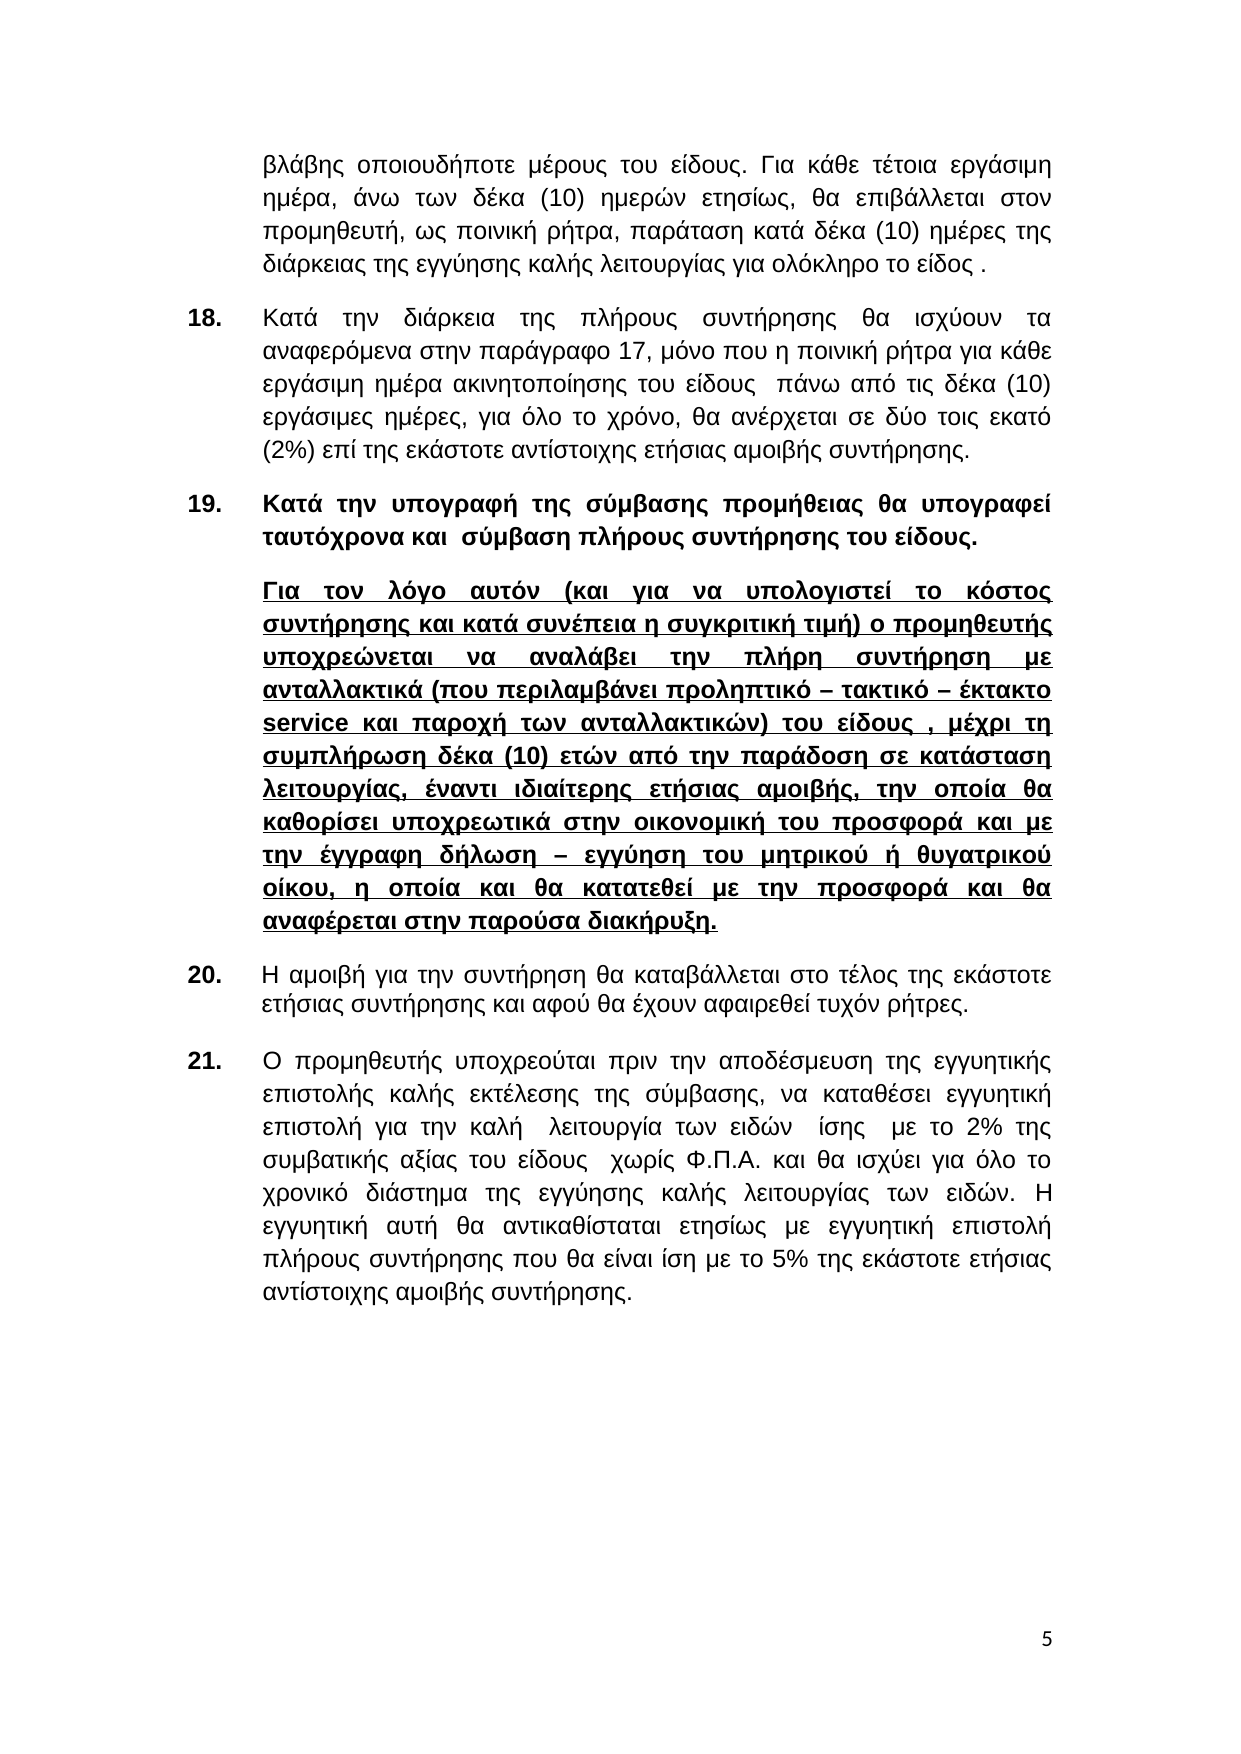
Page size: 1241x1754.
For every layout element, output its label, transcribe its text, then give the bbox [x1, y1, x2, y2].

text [262, 150, 1053, 278]
text 21. Ο προμηθευτής υποχρεούται πριν την αποδέσμευση της εγγυητικής επιστολής καλής εκτέλεσης της σύμβασης, να καταθέσει εγγυητική επιστολή για την καλή λειτουργία των ειδών ίσης με το 2% της συμβατικής αξίας του είδους χωρίς Φ.Π.Α. και θα ισχύει για όλο το χρονικό διάστημα της εγγύησης καλής λειτουργίας των ειδών. Η εγγυητική αυτή θα αντικαθίσταται ετησίως με εγγυητική επιστολή πλήρους συντήρησης που θα είναι ίση με το 5% της εκάστοτε ετήσιας αντίστοιχης αμοιβής συντήρησης. [187, 1046, 1053, 1306]
text 20. Η αμοιβή για την συντήρηση θα καταβάλλεται στο τέλος της εκάστοτε ετήσιας συντήρησης και αφού θα έχουν αφαιρεθεί τυχόν ρήτρες. [187, 960, 1053, 1017]
text 18. Κατά την διάρκεια της πλήρους συντήρησης θα ισχύουν τα αναφερόμενα στην παράγραφο 17, μόνο που η ποινική ρήτρα για κάθε εργάσιμη ημέρα ακινητοποίησης του είδους πάνω από τις δέκα (10) εργάσιμες ημέρες, για όλο το χρόνο, θα ανέρχεται σε δύο τοις εκατό (2%) επί της εκάστοτε αντίστοιχης ετήσιας αμοιβής συντήρησης. [187, 303, 1053, 464]
text Για τον λόγο αυτόν (και για να υπολογιστεί το κόστος συντήρησης και κατά συνέπεια η συγκριτική τιμή) ο προμηθευτής υποχρεώνεται να αναλάβει την πλήρη συντήρηση με ανταλλακτικά (που περιλαμβάνει προληπτικό – τακτικό – έκτακτο service και παροχή των ανταλλακτικών) του είδους , μέχρι τη συμπλήρωση δέκα (10) ετών από την παράδοση σε κατάσταση λειτουργίας, έναντι ιδιαίτερης ετήσιας αμοιβής, την οποία θα καθορίσει υποχρεωτικά στην οικονομική του προσφορά και με την έγγραφη δήλωση – εγγύηση του μητρικού ή θυγατρικού οίκου, η οποία και θα κατατεθεί με την προσφορά και θα αναφέρεται στην παρούσα διακήρυξη. [187, 576, 1053, 935]
text 19. Κατά την υπογραφή της σύμβασης προμήθειας θα υπογραφεί ταυτόχρονα και σύμβαση πλήρους συντήρησης του είδους. [187, 489, 1053, 551]
